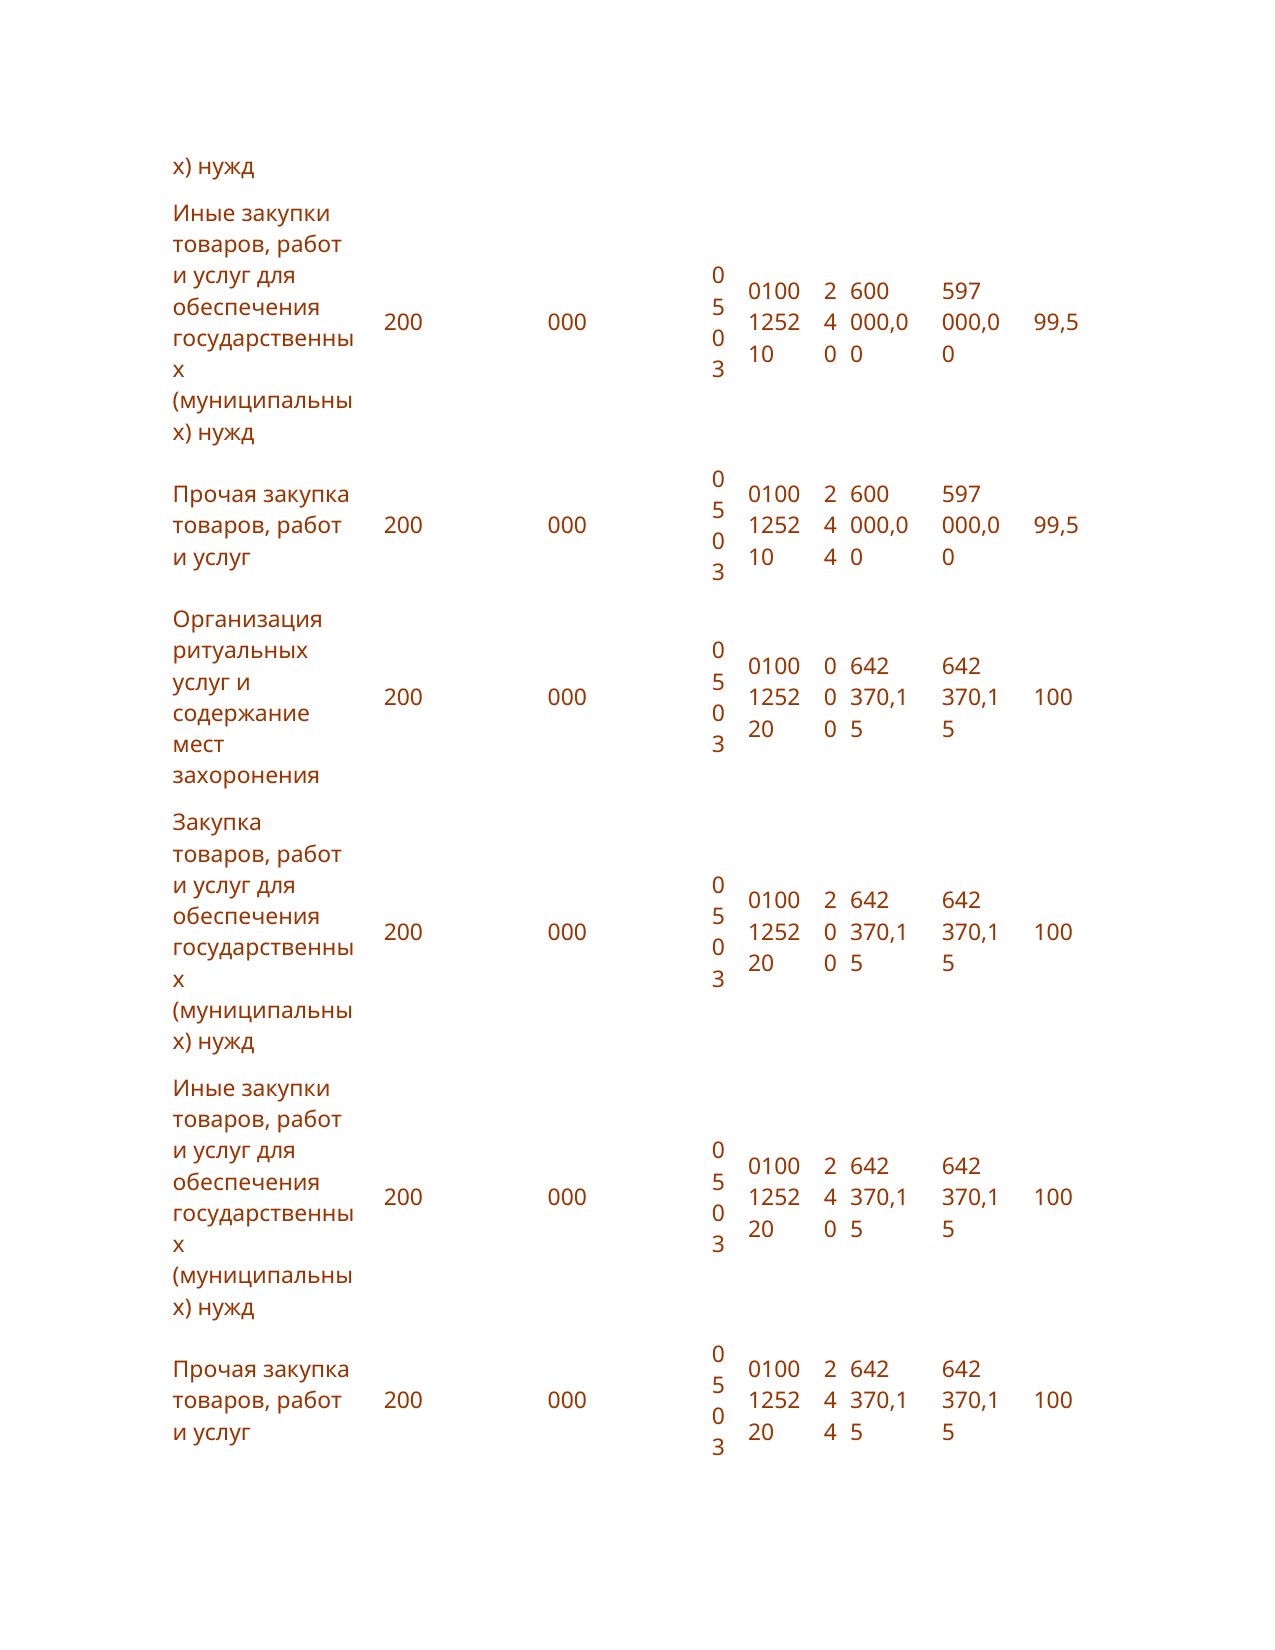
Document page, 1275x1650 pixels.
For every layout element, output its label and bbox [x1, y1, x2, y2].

table_cell [150, 150, 1125, 1478]
